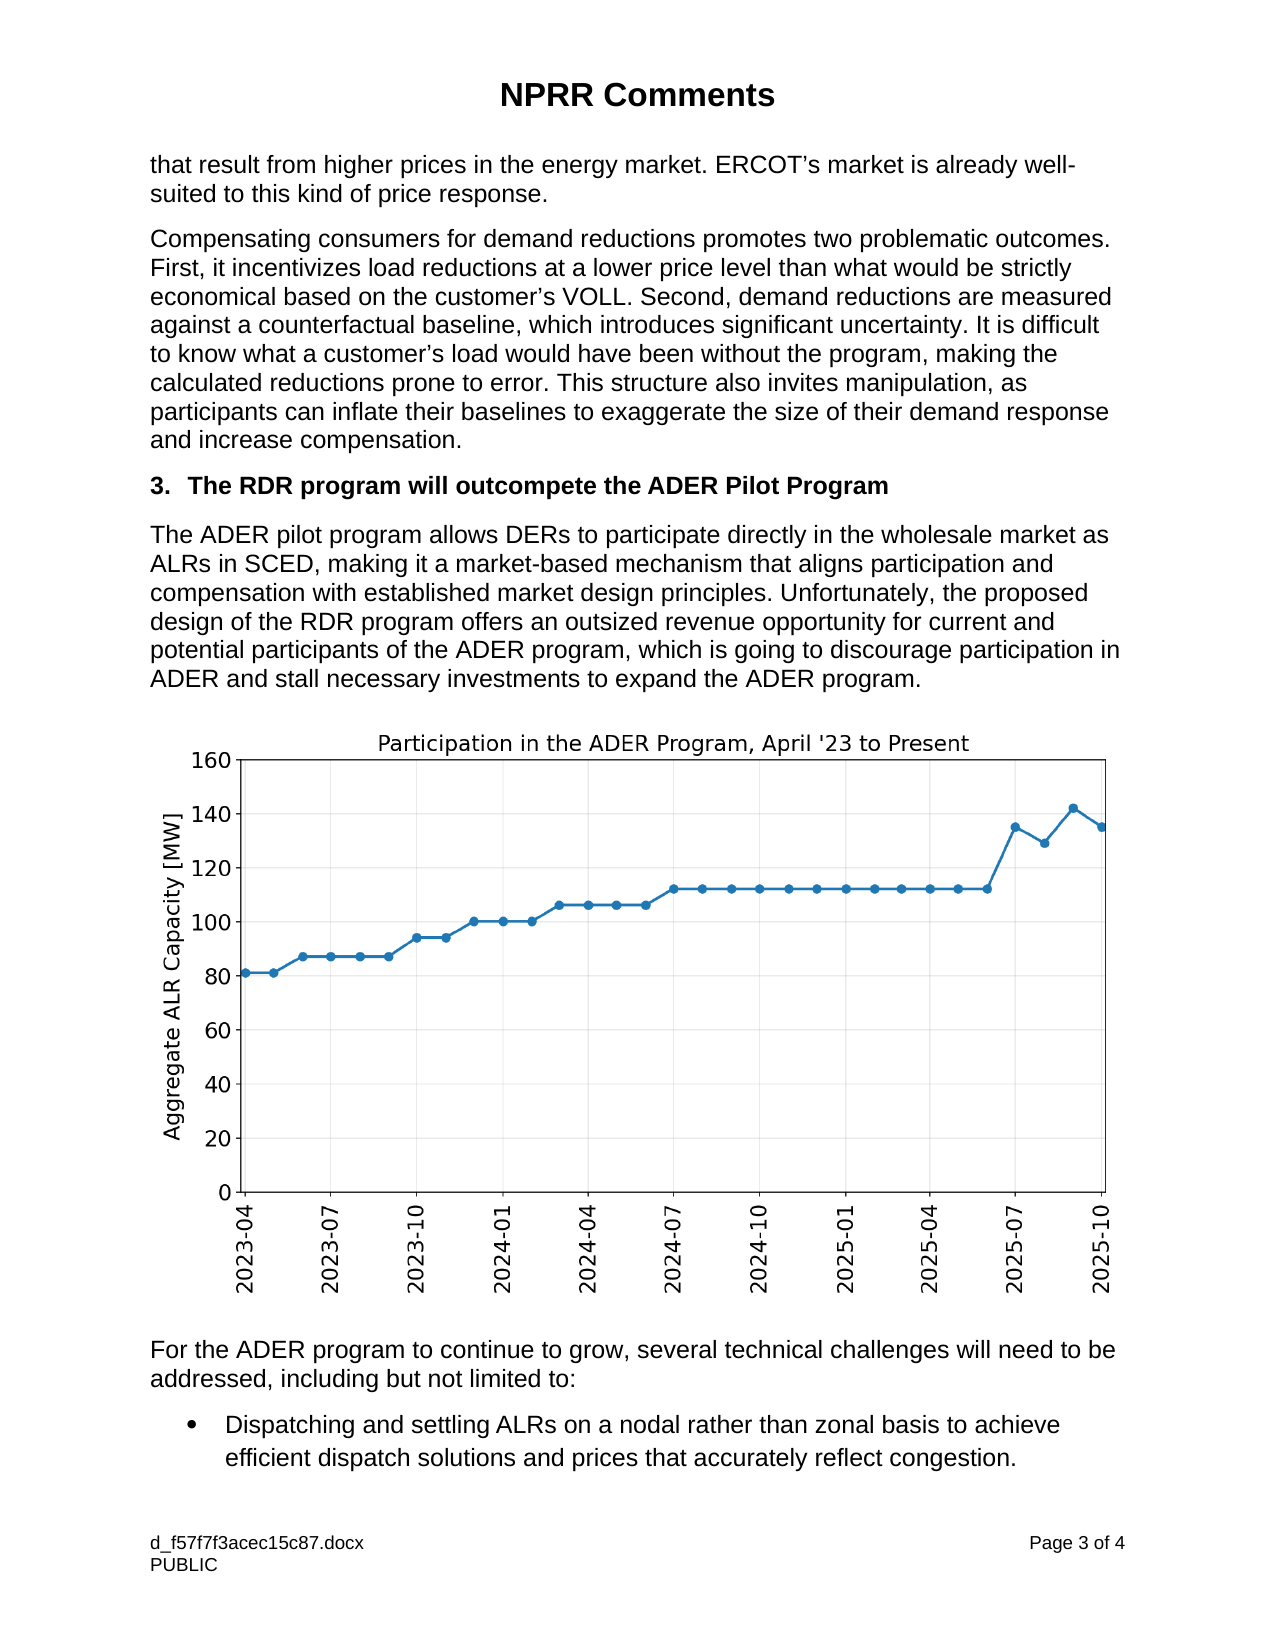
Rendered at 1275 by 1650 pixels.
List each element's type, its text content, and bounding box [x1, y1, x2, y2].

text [150, 150, 1125, 207]
list Dispatching and settling ALRs on a nodal rather than zonal basis to achieve efficient dispatch solutions and prices that accurately reflect congestion. [187, 1410, 1125, 1472]
text For the ADER program to continue to grow, several technical challenges will need to be addressed, including but not limited to: [150, 1336, 1125, 1393]
text Compensating consumers for demand reductions promotes two problematic outcomes. First, it incentivizes load reductions at a lower price level than what would be strictly economical based on the customer’s VOLL. Second, demand reductions are measured against a counterfactual baseline, which introduces significant uncertainty. It is difficult to know what a customer’s load would have been without the program, making the calculated reductions prone to error. This structure also invites manipulation, as participants can inflate their baselines to exaggerate the size of their demand response and increase compensation. [150, 224, 1125, 454]
text The ADER pilot program allows DERs to participate directly in the wholesale market as ALRs in SCED, making it a market-based mechanism that aligns participation and compensation with established market design principles. Unfortunately, the proposed design of the RDR program offers an outsized revenue opportunity for current and potential participants of the ADER program, which is going to discourage participation in ADER and stall necessary investments to expand the ADER program. [150, 521, 1125, 693]
list The RDR program will outcompete the ADER Pilot Program [150, 471, 1125, 499]
picture [150, 721, 1125, 1307]
